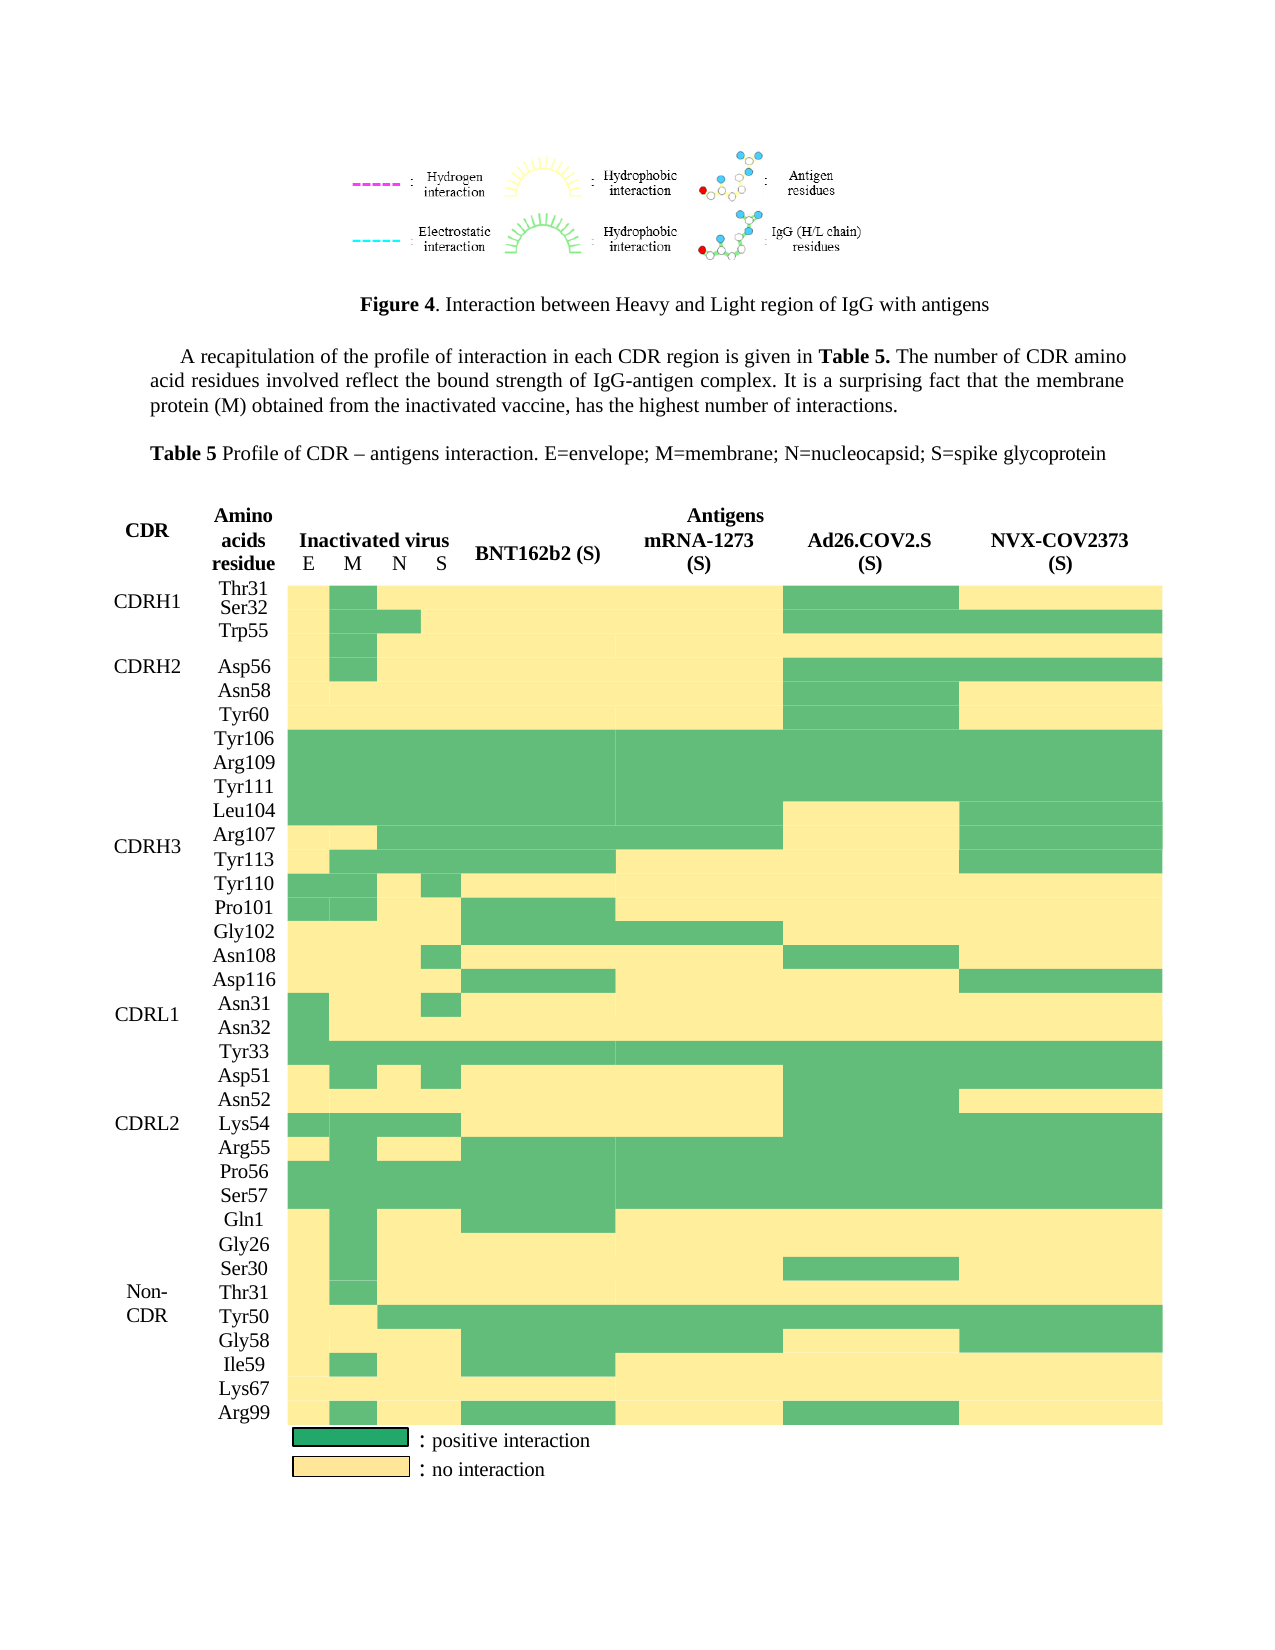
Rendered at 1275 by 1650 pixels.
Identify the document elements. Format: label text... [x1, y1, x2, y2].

text CDRL2 [114, 1111, 182, 1135]
text CDR [125, 518, 174, 542]
text CDRH2 [113, 654, 182, 678]
text : no interaction [419, 1453, 1162, 1482]
text (S) [1048, 552, 1162, 574]
text Ad26.COV2.S [807, 527, 937, 552]
text CDRH1 Thr31 [113, 577, 276, 600]
text Ser32 [220, 600, 276, 618]
text CDRH3 [113, 834, 182, 858]
text Non- CDR [126, 1279, 169, 1327]
text E M N S [302, 552, 447, 574]
text Table 5 Profile of CDR – antigens interaction. E=envelope; M=membrane; N=nucleocapsid; S=spike glycoprotein [150, 441, 1162, 465]
text Inactivated virus BNT162b2 (S) mRNA-1273 [299, 532, 768, 551]
text (S) [858, 552, 883, 574]
picture [352, 150, 861, 260]
text NVX-COV2373 [991, 527, 1162, 552]
text : positive interaction [419, 1424, 1162, 1453]
text Antigens [286, 503, 764, 527]
text (S) [687, 552, 712, 574]
text Amino acids [213, 503, 274, 552]
text Asp56 Asn58 Tyr60 Tyr106 Arg109 Tyr111 Leu104 Arg107 Tyr113 Tyr110 Pro101 Gly102 Asn108 Asp116 Asn31 Asn32 Tyr33 Asp51 Asn52 Lys54 Arg55 Pro56 Ser57 Gln1 Gly26 Ser30 Thr31 Tyr50 Gly58 Ile59 Lys67 Arg99 [211, 654, 277, 1424]
text A recapitulation of the profile of interaction in each CDR region is given in Table 5. The number of CDR amino acid residues involved reflect the bound strength of IgG-antigen complex. It is a surprising fact that the membrane protein (M) obtained from the inactivated vaccine, has the highest number of interactions. [150, 344, 1126, 417]
text residue [212, 552, 276, 574]
text CDRL1 [114, 1002, 182, 1026]
text Trp55 [218, 618, 276, 642]
text Figure 4. Interaction between Heavy and Light region of IgG with antigens [360, 292, 1162, 316]
